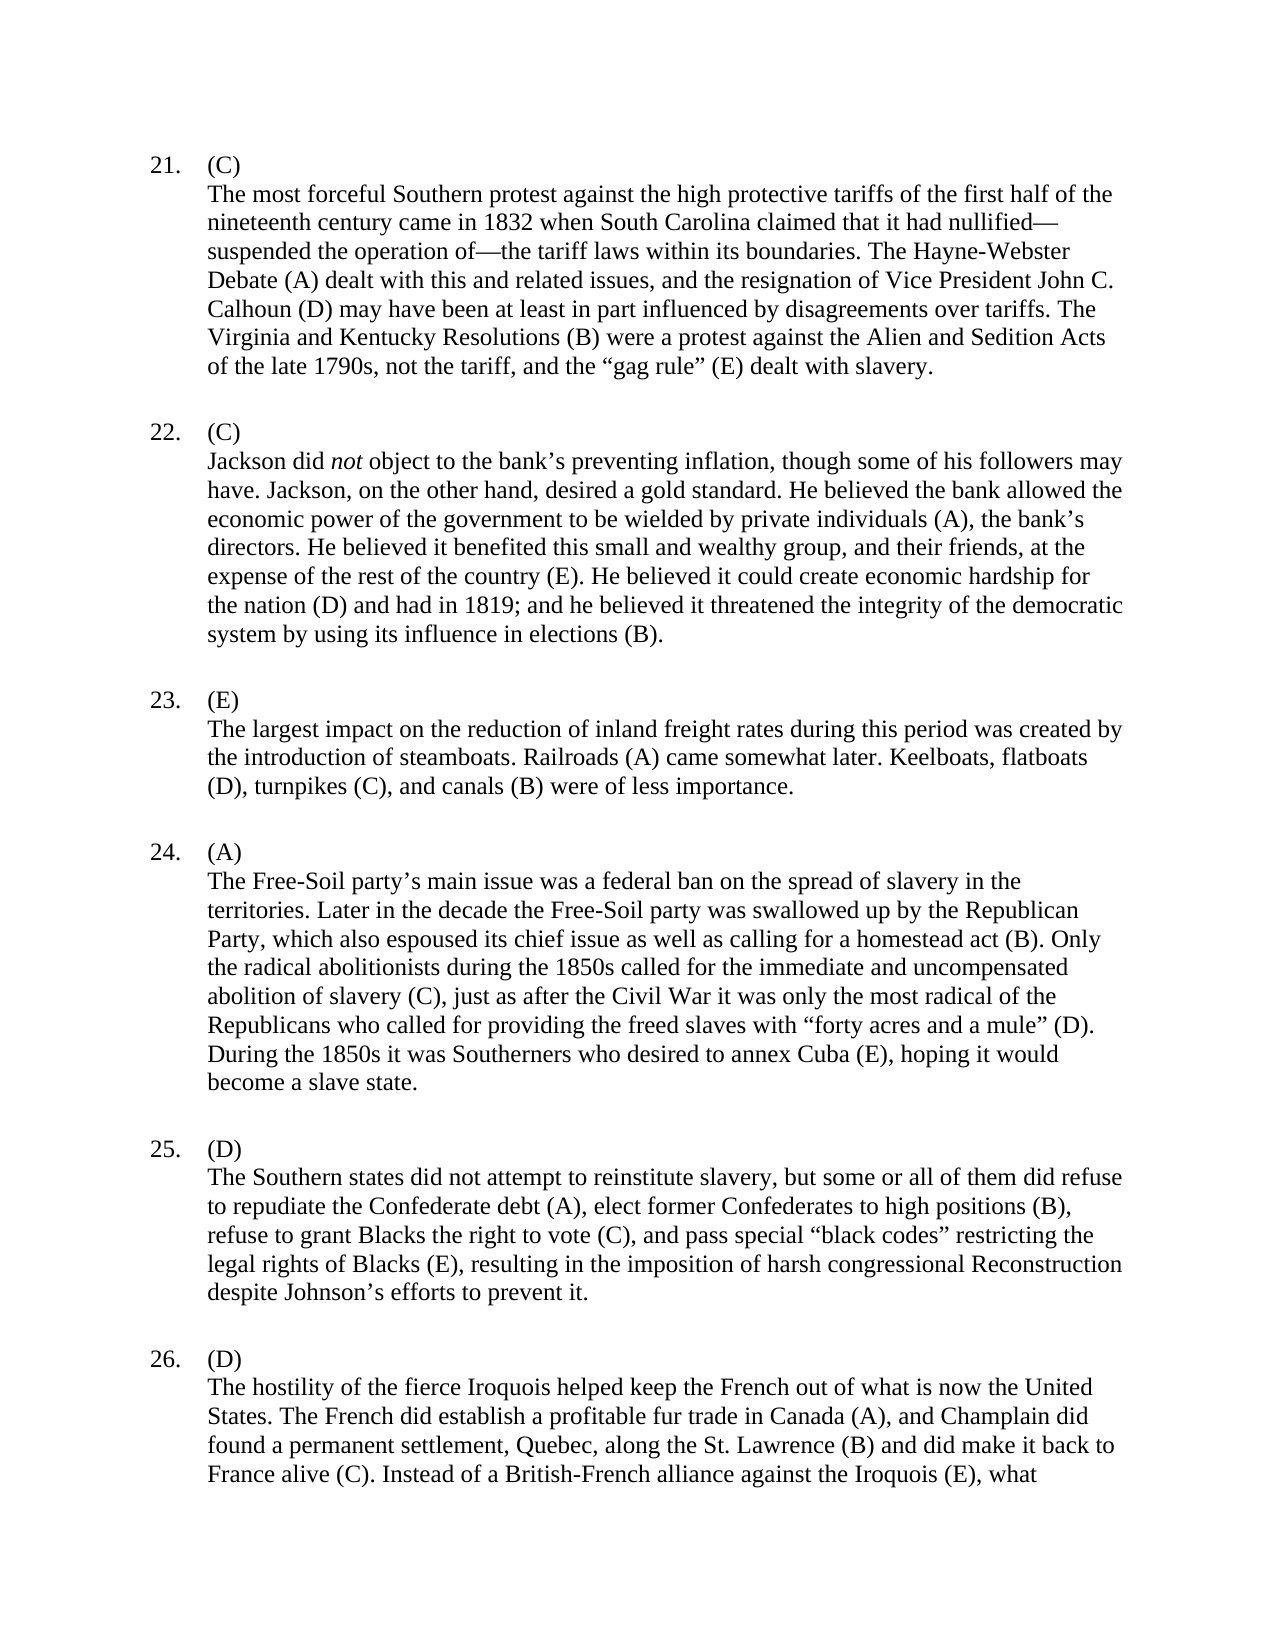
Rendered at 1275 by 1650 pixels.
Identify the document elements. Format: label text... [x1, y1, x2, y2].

text 22. (C) Jackson did not object to the bank’s preventing inflation, though some of his followers may have. Jackson, on the other hand, desired a gold standard. He believed the bank allowed the economic power of the government to be wielded by private individuals (A), the bank’s directors. He believed it benefited this small and wealthy group, and their friends, at the expense of the rest of the country (E). He believed it could create economic hardship for the nation (D) and had in 1819; and he believed it threatened the integrity of the democratic system by using its influence in elections (B). [150, 417, 1125, 647]
text 23. (E) The largest impact on the reduction of inland freight rates during this period was created by the introduction of steamboats. Railroads (A) came somewhat later. Keelboats, flatboats (D), turnpikes (C), and canals (B) were of less importance. [150, 685, 1125, 800]
text 21. (C) The most forceful Southern protest against the high protective tariffs of the first half of the nineteenth century came in 1832 when South Carolina claimed that it had nullified—suspended the operation of—the tariff laws within its boundaries. The Hayne-Webster Debate (A) dealt with this and related issues, and the resignation of Vice President John C. Calhoun (D) may have been at least in part influenced by disagreements over tariffs. The Virginia and Kentucky Resolutions (B) were a protest against the Alien and Sedition Acts of the late 1790s, not the tariff, and the “gag rule” (E) dealt with slavery. [150, 150, 1125, 380]
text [150, 1344, 1125, 1487]
text 24. (A) The Free-Soil party’s main issue was a federal ban on the spread of slavery in the territories. Later in the decade the Free-Soil party was swallowed up by the Republican Party, which also espoused its chief issue as well as calling for a homestead act (B). Only the radical abolitionists during the 1850s called for the immediate and uncompensated abolition of slavery (C), just as after the Civil War it was only the most radical of the Republicans who called for providing the freed slaves with “forty acres and a mule” (D). During the 1850s it was Southerners who desired to annex Cuba (E), hoping it would become a slave state. [150, 837, 1125, 1096]
text 25. (D) The Southern states did not attempt to reinstitute slavery, but some or all of them did refuse to repudiate the Confederate debt (A), elect former Confederates to high positions (B), refuse to grant Blacks the right to vote (C), and pass special “black codes” restricting the legal rights of Blacks (E), resulting in the imposition of harsh congressional Reconstruction despite Johnson’s efforts to prevent it. [150, 1134, 1125, 1306]
